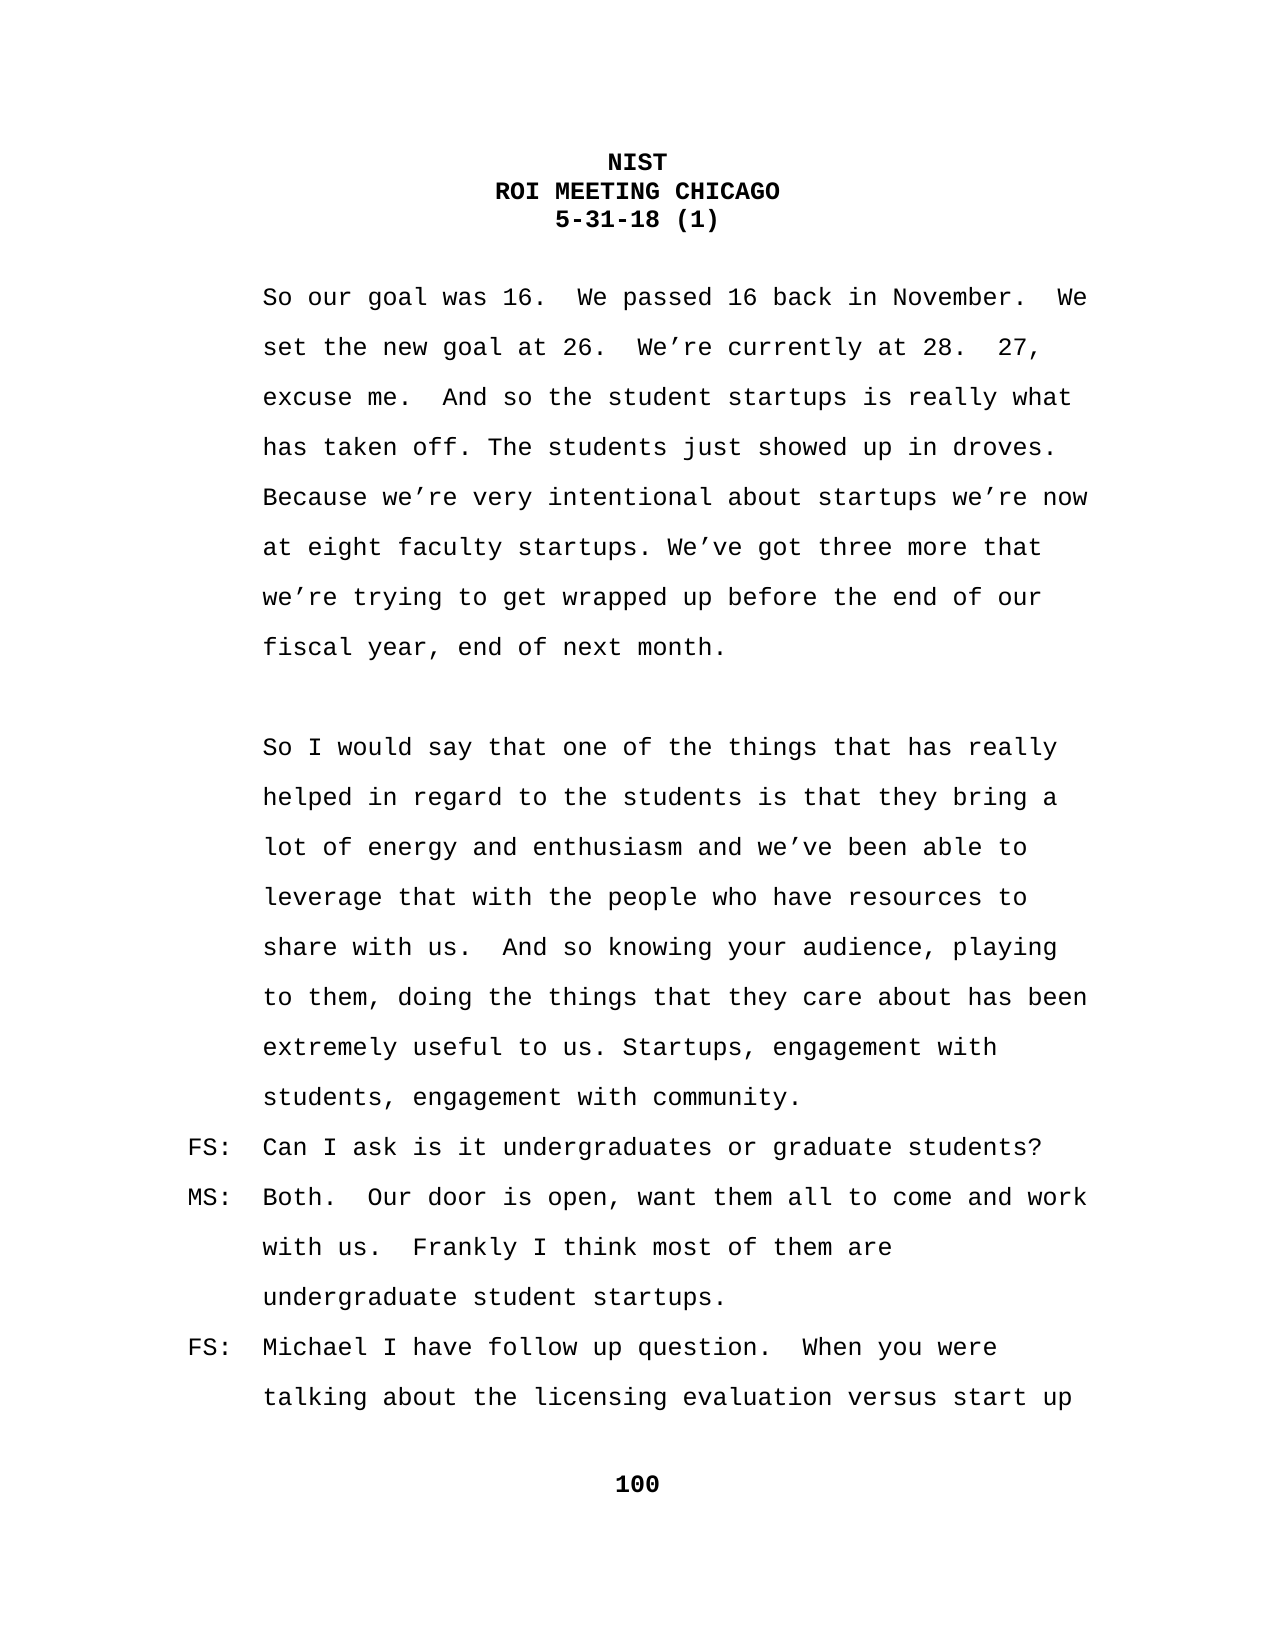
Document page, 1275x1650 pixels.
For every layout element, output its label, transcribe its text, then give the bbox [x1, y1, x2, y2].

text So our goal was 16. We passed 16 back in November. We set the new goal at 26. We’re currently at 28. 27, excuse me. And so the student startups is really what has taken off. The students just showed up in droves. Because we’re very intentional about startups we’re now at eight faculty startups. We’ve got three more that we’re trying to get wrapped up before the end of our fiscal year, end of next month. [262, 263, 1087, 663]
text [187, 1313, 1087, 1413]
text MS: Both. Our door is open, want them all to come and work with us. Frankly I think most of them are undergraduate student startups. [187, 1163, 1087, 1313]
text FS: Can I ask is it undergraduates or graduate students? [187, 1113, 1087, 1163]
text So I would say that one of the things that has really helped in regard to the students is that they bring a lot of energy and enthusiasm and we’ve been able to leverage that with the people who have resources to share with us. And so knowing your audience, playing to them, doing the things that they care about has been extremely useful to us. Startups, engagement with students, engagement with community. [262, 713, 1087, 1113]
